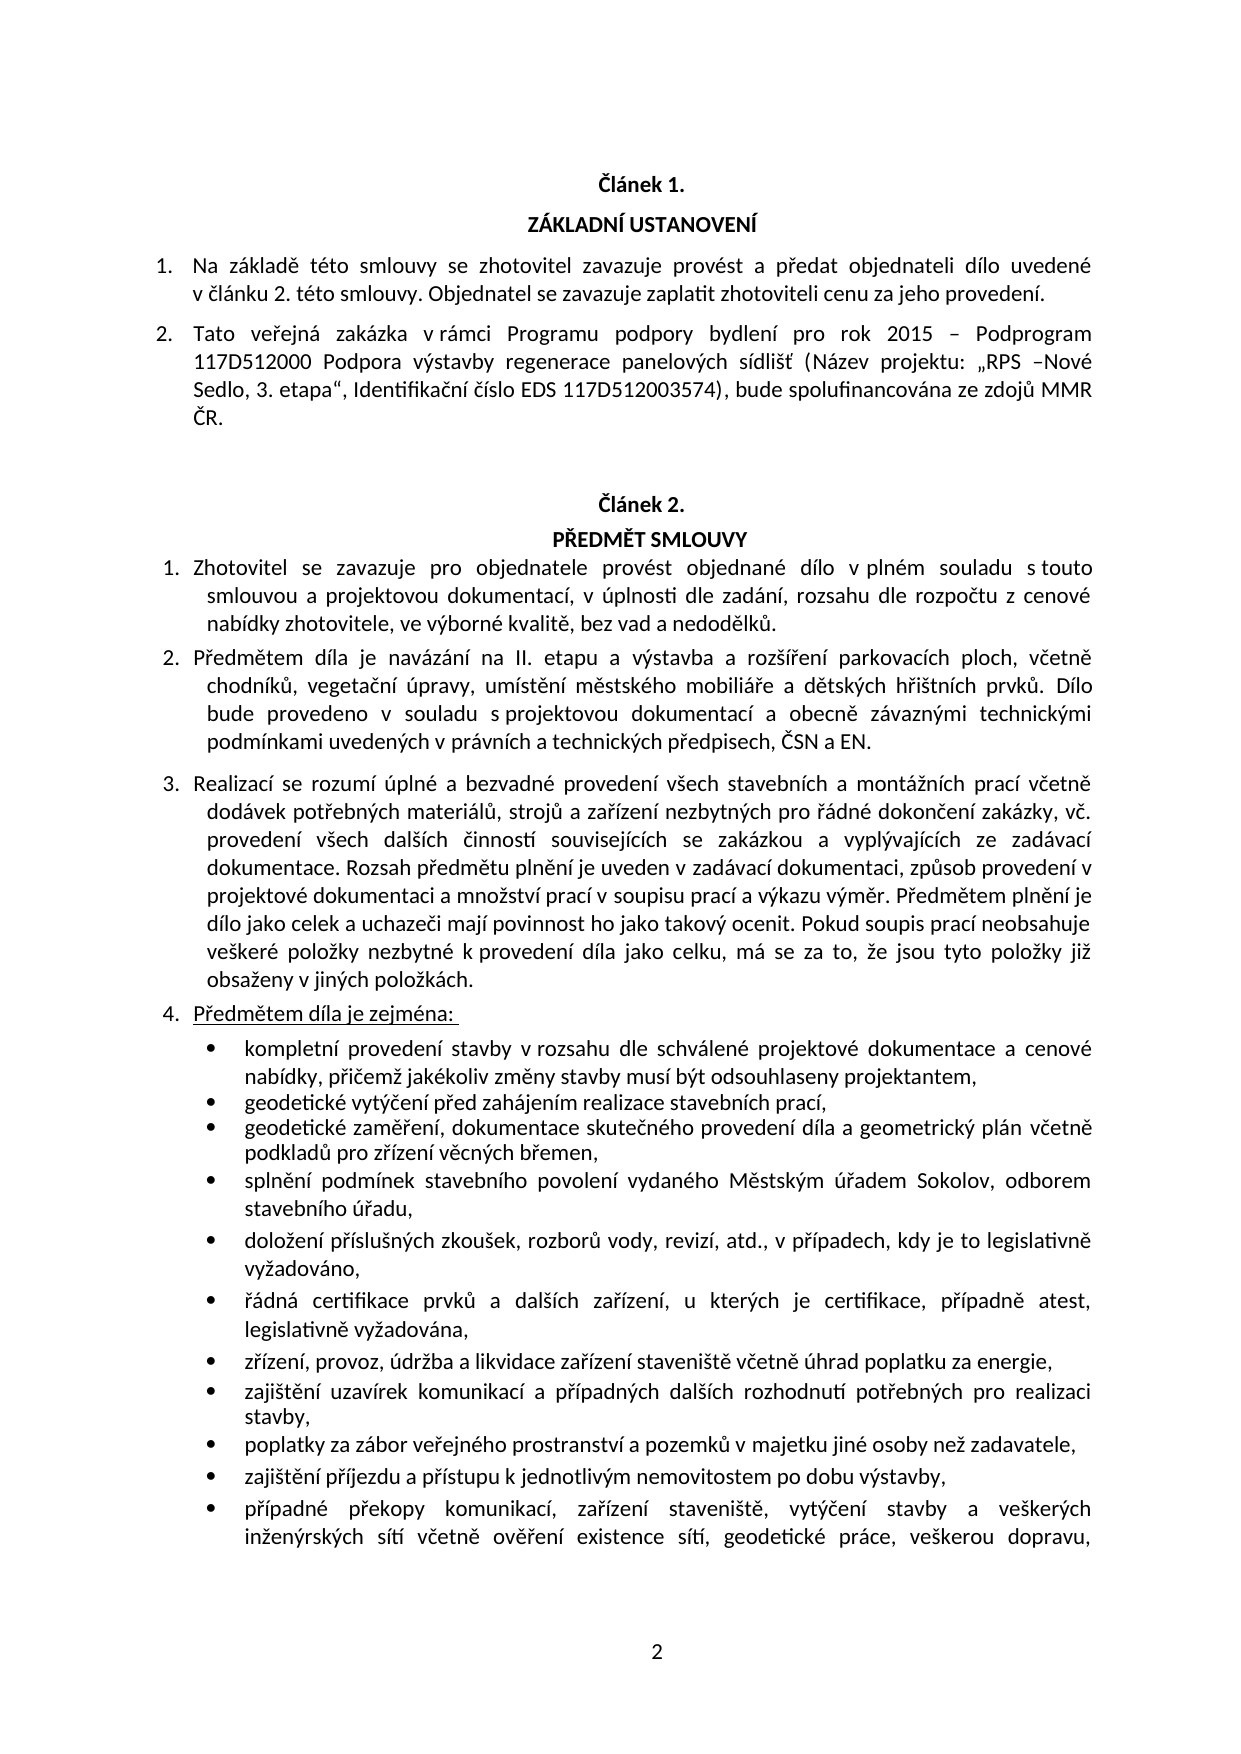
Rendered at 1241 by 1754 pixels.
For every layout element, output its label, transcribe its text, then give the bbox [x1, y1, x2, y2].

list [207, 1494, 1093, 1550]
list geodetické zaměření, dokumentace skutečného provedení díla a geometrický plán včetně podkladů pro zřízení věcných břemen, [207, 1115, 1093, 1166]
list Na základě této smlouvy se zhotovitel zavazuje provést a předat objednateli dílo uvedené v článku 2. této smlouvy. Objednatel se zavazuje zaplatit zhotoviteli cenu za jeho provedení. [155, 251, 1093, 307]
list Předmětem díla je zejména: [162, 999, 1093, 1028]
list Předmětem díla je navázání na II. etapu a výstavba a rozšíření parkovacích ploch, včetně chodníků, vegetační úpravy, umístění městského mobiliáře a dětských hřištních prvků. Dílo bude provedeno v souladu s projektovou dokumentací a obecně závaznými technickými podmínkami uvedených v právních a technických předpisech, ČSN a EN. [162, 643, 1093, 755]
list poplatky za zábor veřejného prostranství a pozemků v majetku jiné osoby než zadavatele, [207, 1430, 1093, 1458]
list zřízení, provoz, údržba a likvidace zařízení staveniště včetně úhrad poplatku za energie, [207, 1347, 1093, 1375]
list kompletní provedení stavby v rozsahu dle schválené projektové dokumentace a cenové nabídky, přičemž jakékoliv změny stavby musí být odsouhlaseny projektantem, [207, 1034, 1093, 1090]
list řádná certifikace prvků a dalších zařízení, u kterých je certifikace, případně atest, legislativně vyžadována, [207, 1287, 1093, 1343]
list Zhotovitel se zavazuje pro objednatele provést objednané dílo v plném souladu s touto smlouvou a projektovou dokumentací, v úplnosti dle zadání, rozsahu dle rozpočtu z cenové nabídky zhotovitele, ve výborné kvalitě, bez vad a nedodělků. [162, 553, 1093, 637]
list Tato veřejná zakázka v rámci Programu podpory bydlení pro rok 2015 – Podprogram 117D512000 Podpora výstavby regenerace panelových sídlišť (Název projektu: „RPS –Nové Sedlo, 3. etapa“, Identifikační číslo EDS 117D512003574), bude spolufinancována ze zdojů MMR ČR. [156, 319, 1093, 431]
list doložení příslušných zkoušek, rozborů vody, revizí, atd., v případech, kdy je to legislativně vyžadováno, [207, 1226, 1093, 1282]
list geodetické vytýčení před zahájením realizace stavebních prací, [207, 1090, 1093, 1115]
text PŘEDMĚT SMLOUVY [118, 525, 1093, 553]
list zajištění uzavírek komunikací a případných dalších rozhodnutí potřebných pro realizaci stavby, [207, 1379, 1093, 1430]
list zajištění příjezdu a přístupu k jednotlivým nemovitostem po dobu výstavby, [207, 1462, 1093, 1490]
list splnění podmínek stavebního povolení vydaného Městským úřadem Sokolov, odborem stavebního úřadu, [207, 1166, 1093, 1222]
text Základní ustanovení [118, 210, 1093, 238]
list Realizací se rozumí úplné a bezvadné provedení všech stavebních a montážních prací včetně dodávek potřebných materiálů, strojů a zařízení nezbytných pro řádné dokončení zakázky, vč. provedení všech dalších činností souvisejících se zakázkou a vyplývajících ze zadávací dokumentace. Rozsah předmětu plnění je uveden v zadávací dokumentaci, způsob provedení v projektové dokumentaci a množství prací v soupisu prací a výkazu výměr. Předmětem plnění je dílo jako celek a uchazeči mají povinnost ho jako takový ocenit. Pokud soupis prací neobsahuje veškeré položky nezbytné k provedení díla jako celku, má se za to, že jsou tyto položky již obsaženy v jiných položkách. [162, 769, 1093, 993]
